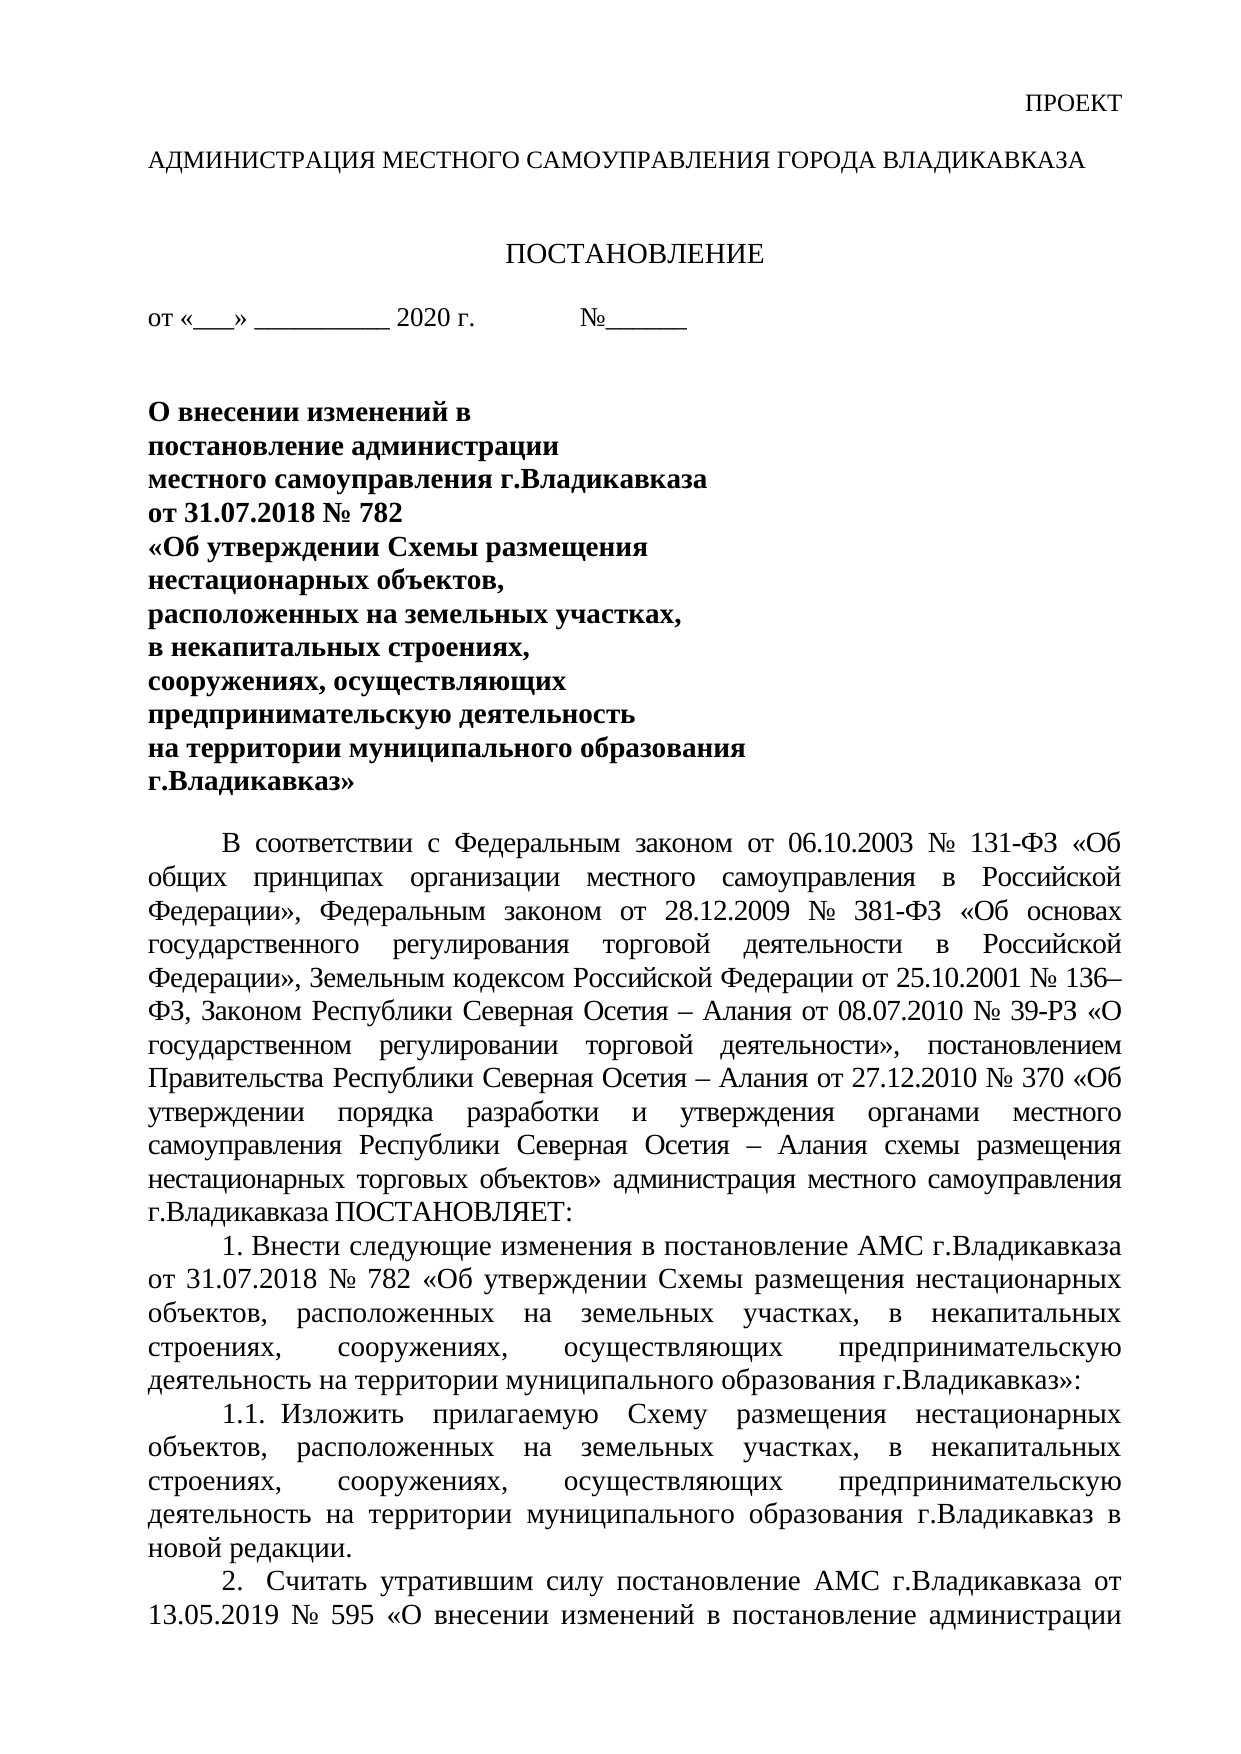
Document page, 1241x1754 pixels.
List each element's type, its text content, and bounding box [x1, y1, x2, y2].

text О внесении изменений в [148, 394, 1122, 428]
text расположенных на земельных участках, [148, 596, 1122, 629]
text предпринимательскую деятельность [148, 696, 1122, 730]
text местного самоуправления г.Владикавказа [148, 462, 1122, 495]
text В соответствии с Федеральным законом от 06.10.2003 № 131-ФЗ «Об общих принципах организации местного самоуправления в Российской Федерации», Федеральным законом от 28.12.2009 № 381-ФЗ «Об основах государственного регулирования торговой деятельности в Российской Федерации», Земельным кодексом Российской Федерации от 25.10.2001 № 136–ФЗ, Законом Республики Северная Осетия – Алания от 08.07.2010 № 39-РЗ «О государственном регулировании торговой деятельности», постановлением Правительства Республики Северная Осетия – Алания от 27.12.2010 № 370 «Об утверждении порядка разработки и утверждения органами местного самоуправления Республики Северная Осетия – Алания схемы размещения нестационарных торговых объектов» администрация местного самоуправления г.Владикавказа ПОСТАНОВЛЯЕТ: [148, 826, 1122, 1228]
text г.Владикавказ» [148, 763, 1122, 797]
text от 31.07.2018 № 782 [148, 495, 1122, 529]
text постановление администрации [148, 428, 1122, 462]
text нестационарных объектов, [148, 562, 1122, 596]
text сооружениях, осуществляющих [148, 663, 1122, 696]
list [148, 1563, 1122, 1631]
text ПОСТАНОВЛЕНИЕ [148, 236, 1122, 270]
list Внести следующие изменения в постановление АМС г.Владикавказа от 31.07.2018 № 782 «Об утверждении Схемы размещения нестационарных объектов, расположенных на земельных участках, в некапитальных строениях, сооружениях, осуществляющих предпринимательскую деятельность на территории муниципального образования г.Владикавказ»: [148, 1228, 1122, 1396]
list Изложить прилагаемую Схему размещения нестационарных объектов, расположенных на земельных участках, в некапитальных строениях, сооружениях, осуществляющих предпринимательскую деятельность на территории муниципального образования г.Владикавказ в новой редакции. [148, 1396, 1122, 1563]
text ПРОЕКТ [148, 88, 1122, 117]
text от «___» __________ 2020 г. №______ [148, 301, 1122, 332]
text АДМИНИСТРАЦИЯ МЕСТНОГО САМОУПРАВЛЕНИЯ ГОРОДА ВЛАДИКАВКАЗА [148, 145, 1122, 174]
text в некапитальных строениях, [148, 629, 1122, 663]
text на территории муниципального образования [148, 730, 1122, 763]
text «Об утверждении Схемы размещения [148, 529, 1122, 562]
